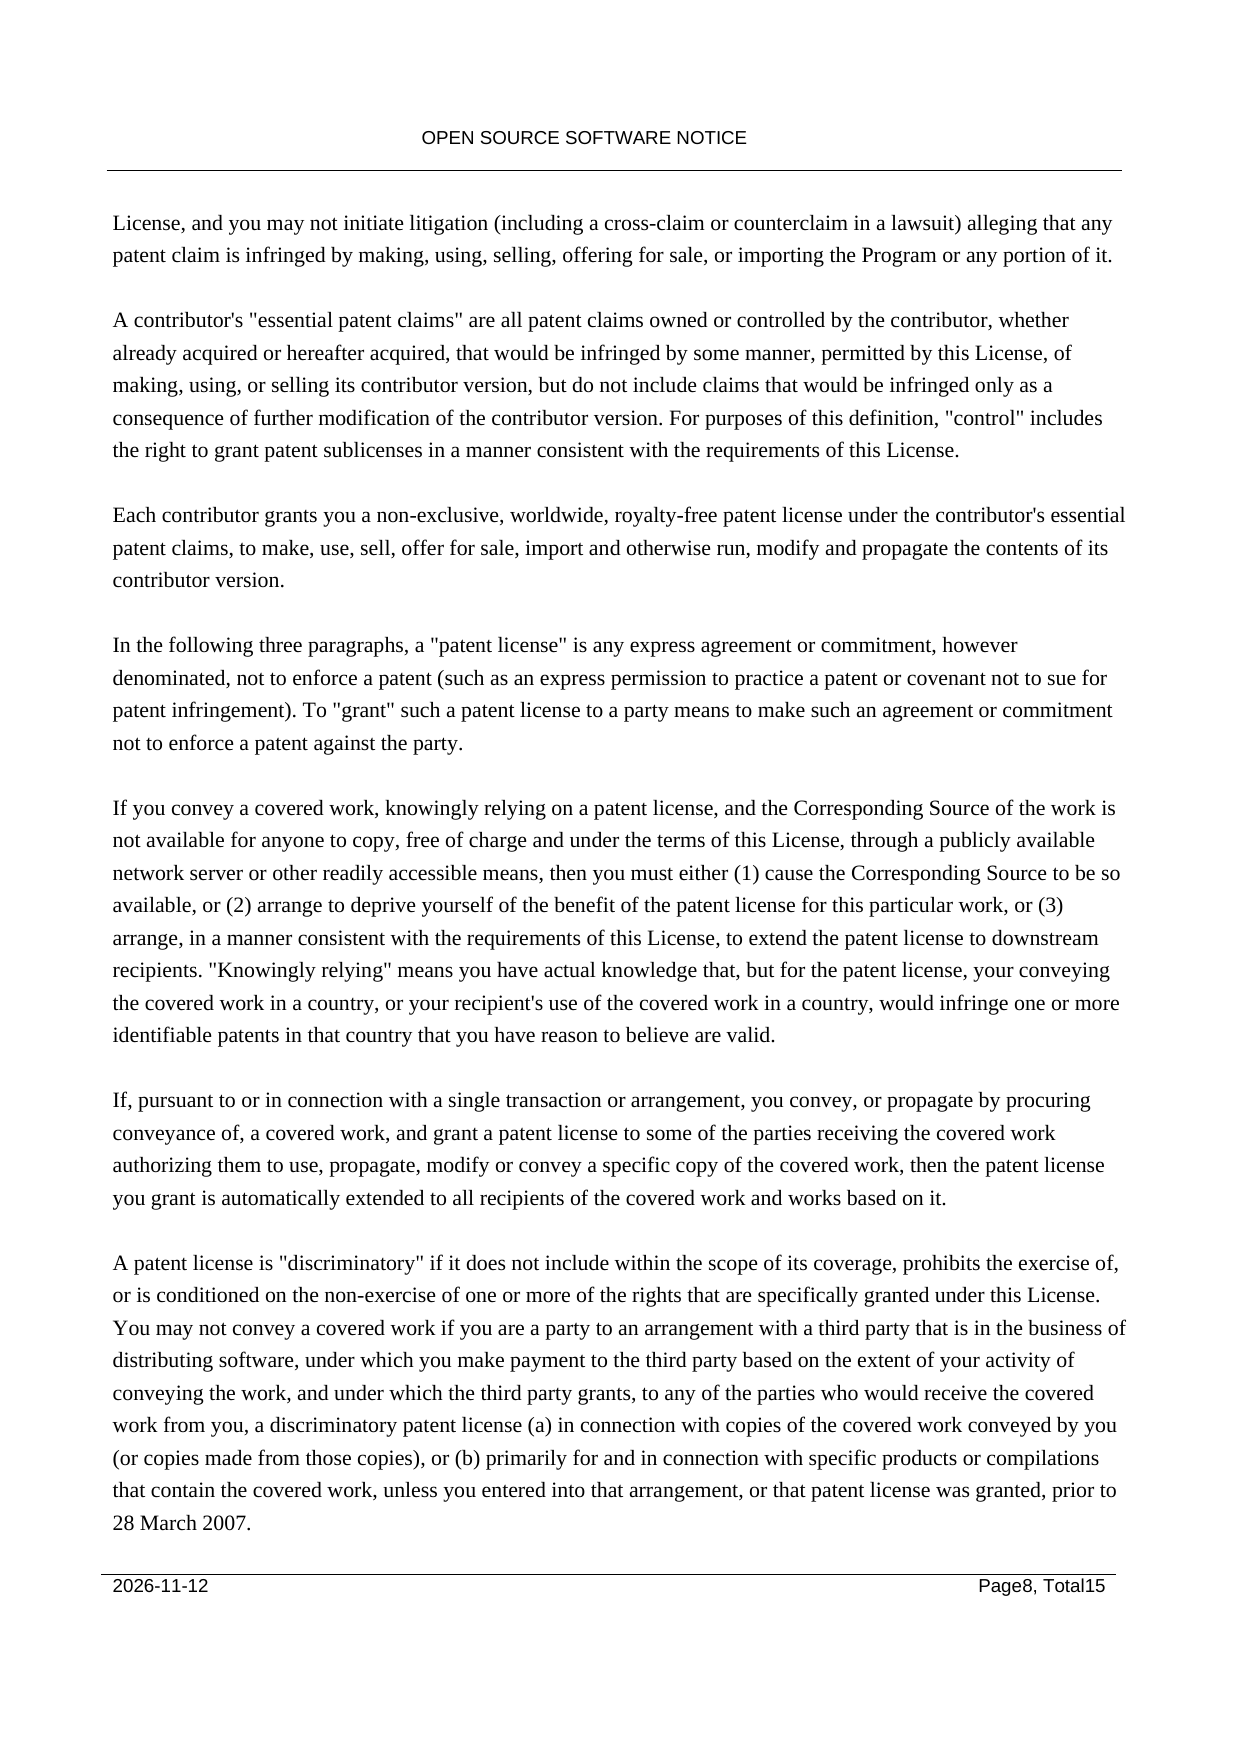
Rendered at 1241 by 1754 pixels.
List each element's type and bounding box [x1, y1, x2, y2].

text [112, 206, 1128, 1539]
